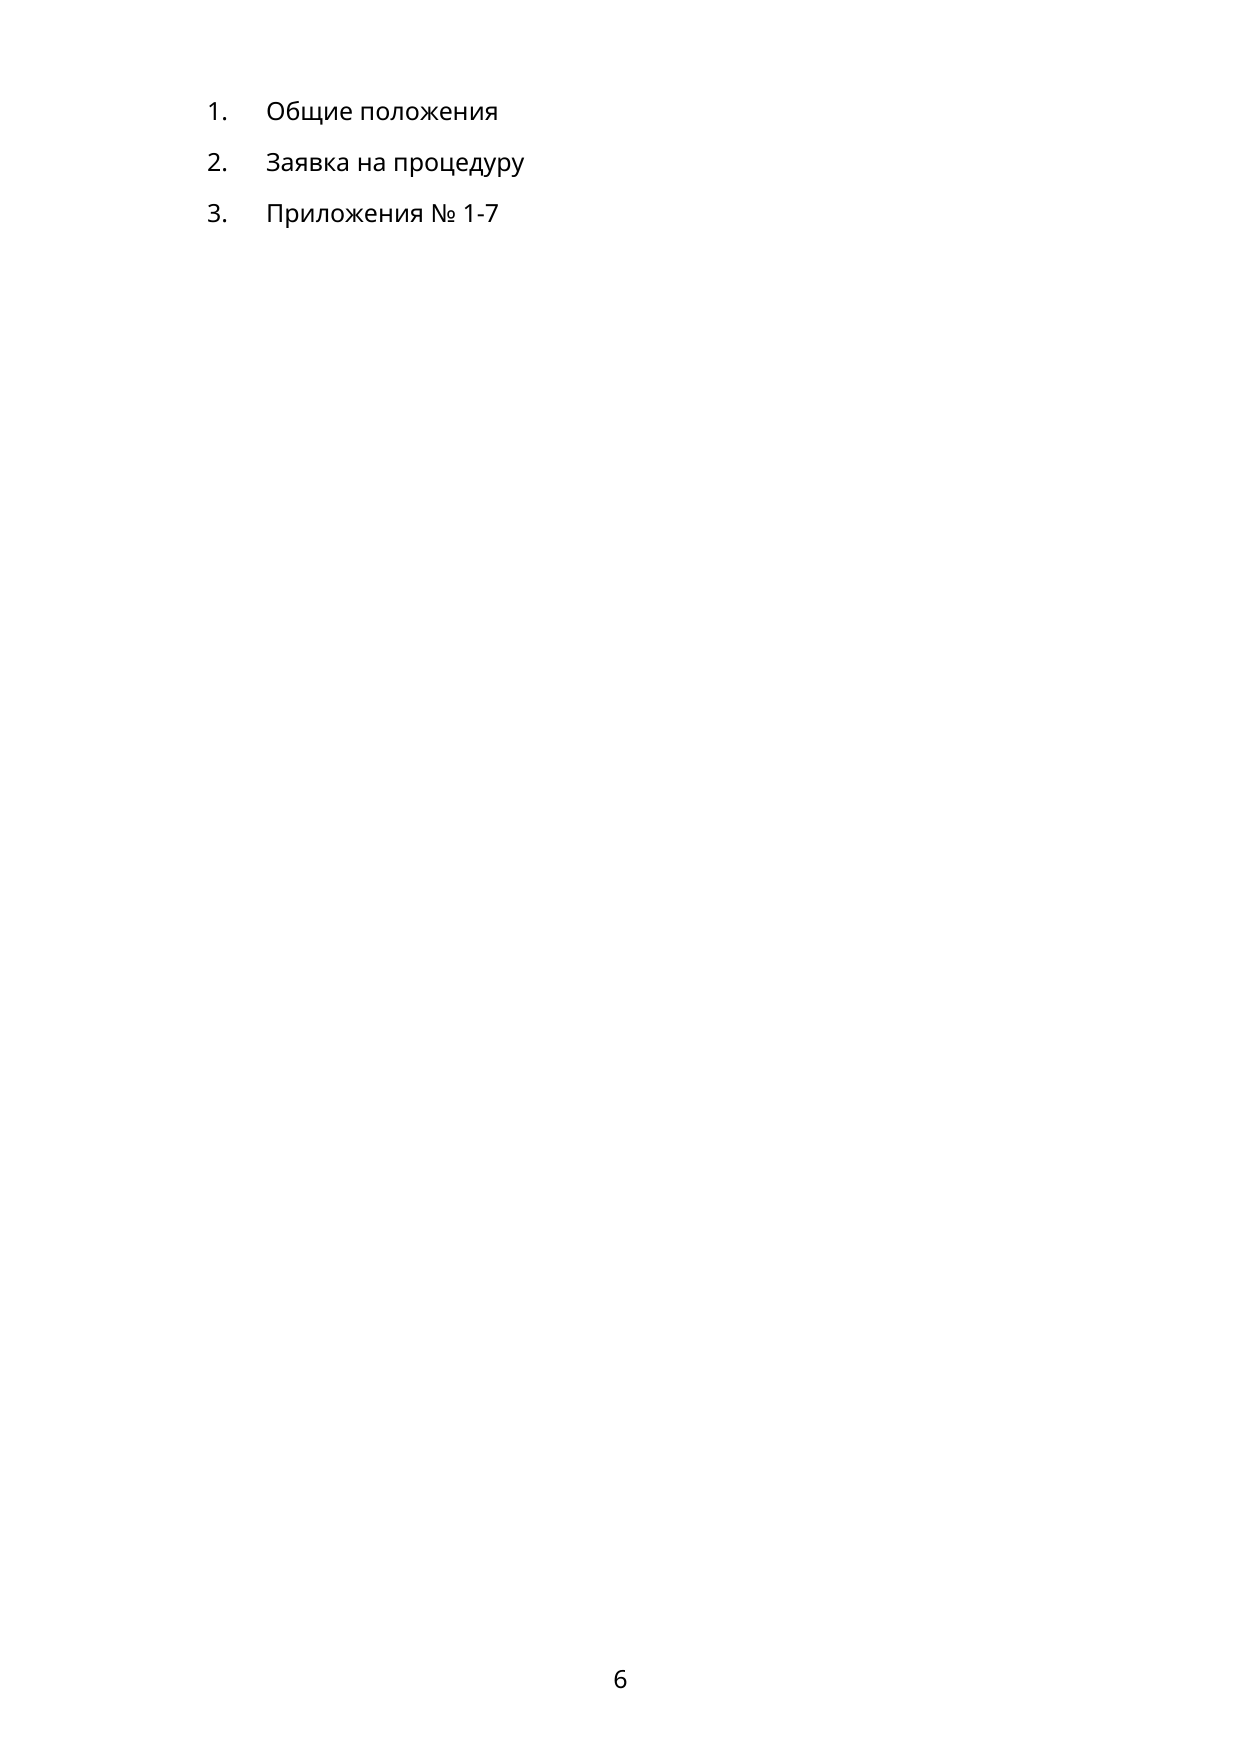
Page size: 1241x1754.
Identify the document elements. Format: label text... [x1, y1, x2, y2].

text 3. Приложения № 1-7 [207, 195, 1092, 229]
text 2. Заявка на процедуру [207, 144, 1092, 178]
text 1. Общие положения [207, 94, 1092, 128]
